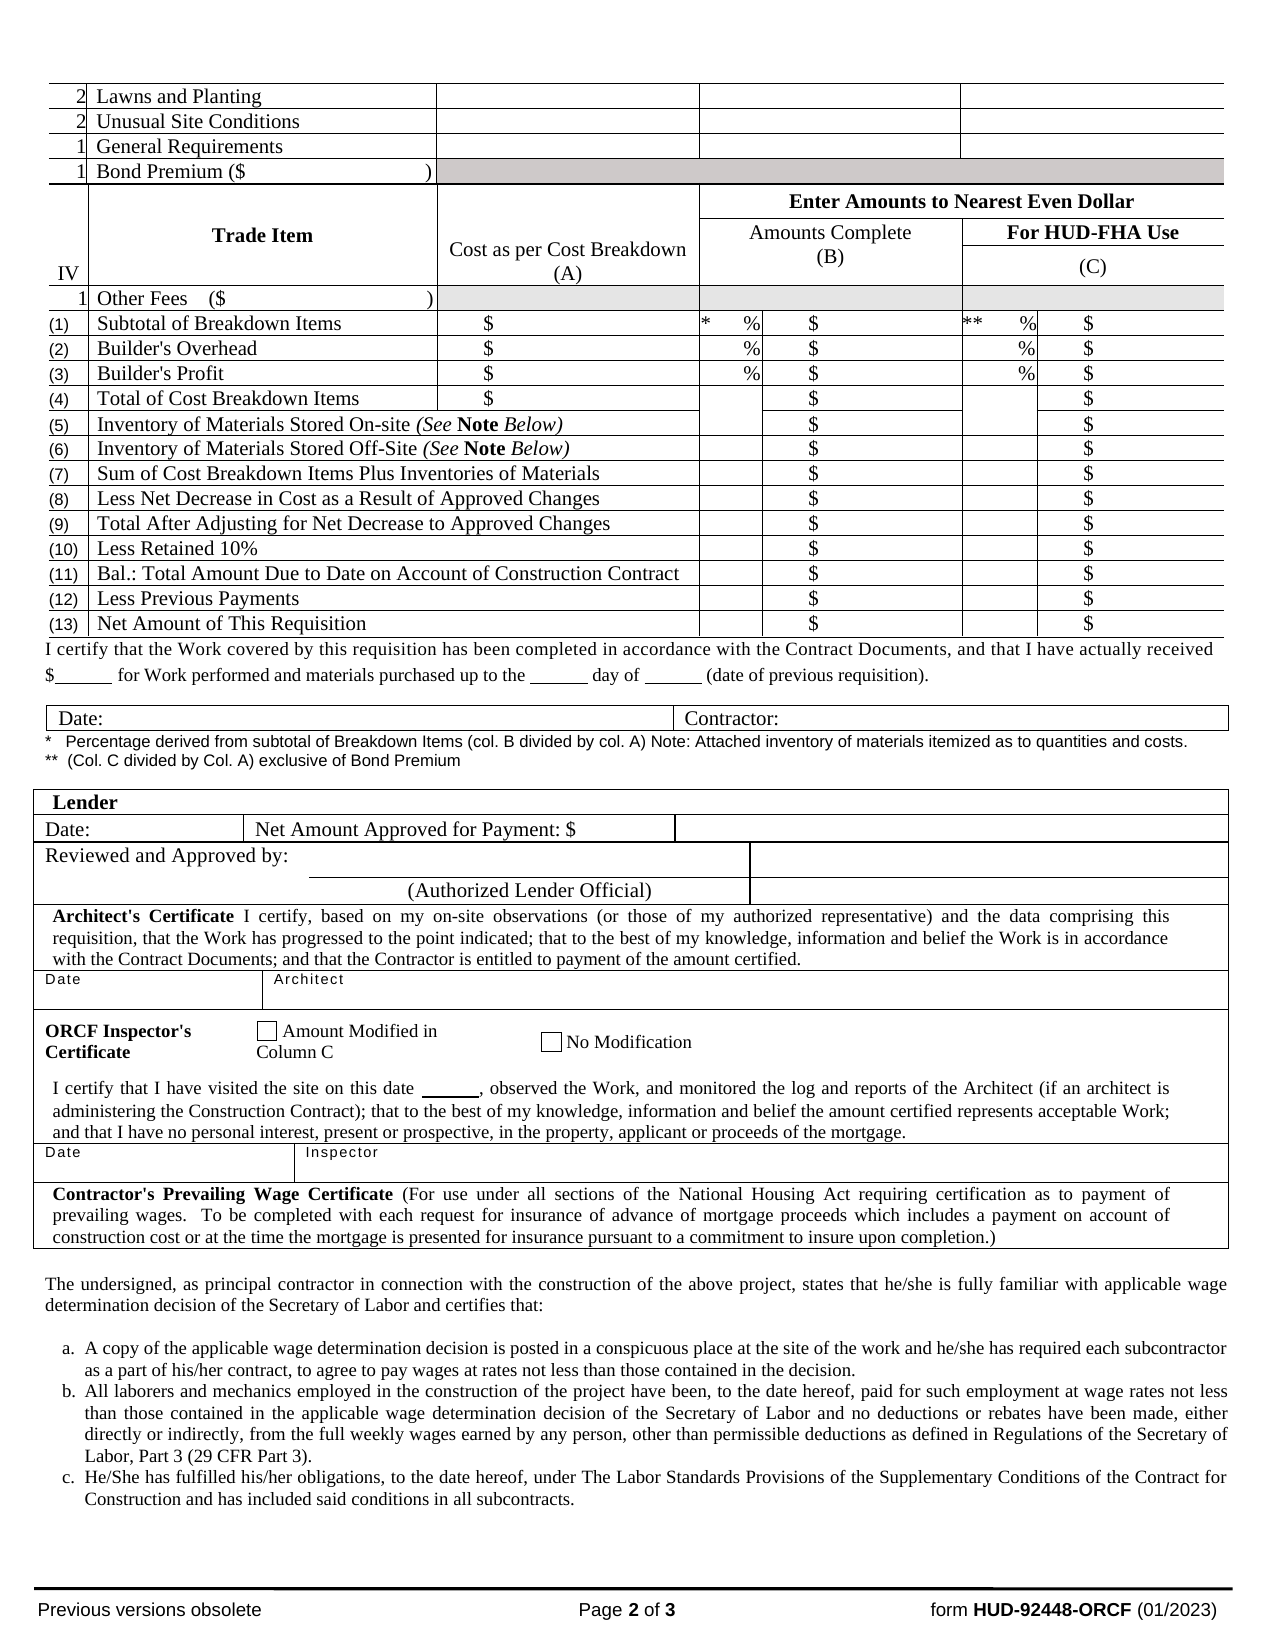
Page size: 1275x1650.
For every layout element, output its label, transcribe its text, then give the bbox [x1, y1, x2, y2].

table_cell [49, 586, 88, 610]
table_cell [700, 109, 960, 133]
table_cell $ [1038, 336, 1224, 360]
table_cell Architect's Certificate I certify, based on my on-site observations (or those of my authorized representative) and the data comprising this requisition, that the Work has progressed to the point indicated; that to the best of my knowledge, information and belief the Work is in accordance with the Contract Documents; and that the Contractor is entitled to payment of the amount certified. [34, 905, 1228, 970]
table_cell 2 [49, 109, 86, 133]
table_cell Total of Cost Breakdown Items [89, 386, 437, 410]
table_cell [49, 436, 88, 460]
table_cell For HUD-FHA Use [963, 219, 1224, 245]
table_header Contractor: [674, 706, 1228, 730]
table_cell [700, 436, 762, 460]
table_cell [961, 134, 1224, 158]
table_cell [437, 134, 699, 158]
table_cell Sum of Cost Breakdown Items Plus Inventories of Materials [89, 461, 699, 485]
table_cell Lawns and Planting [87, 84, 436, 108]
table_cell $ [763, 361, 962, 385]
list A copy of the applicable wage determination decision is posted in a conspicuous place at the site of the work and he/she has required each subcontractor as a part of his/her contract, to agree to pay wages at rates not less than those contained in the decision. [62, 1337, 1230, 1380]
table_cell [963, 386, 1037, 435]
table_cell [49, 311, 88, 335]
table_cell Other Fees ($ ) [89, 286, 437, 310]
table_cell $ [1038, 436, 1224, 460]
table_cell $ [763, 436, 962, 460]
table_cell $ [763, 511, 962, 535]
table_cell $ [763, 336, 962, 360]
table_cell [963, 461, 1037, 485]
table_cell $ [763, 386, 962, 410]
text I certify that the Work covered by this requisition has been completed in accordance with the Contract Documents, and that I have actually received [45, 638, 1275, 660]
table_cell $ [1038, 561, 1224, 585]
table_cell Contractor's Prevailing Wage Certificate (For use under all sections of the National Housing Act requiring certification as to payment of prevailing wages. To be completed with each request for insurance of advance of mortgage proceeds which includes a payment on account of construction cost or at the time the mortgage is presented for insurance pursuant to a commitment to insure upon completion.) [34, 1183, 1228, 1247]
table_cell Date [34, 1144, 294, 1182]
list He/She has fulfilled his/her obligations, to the date hereof, under The Labor Standards Provisions of the Supplementary Conditions of the Contract for Construction and has included said conditions in all subcontracts. [62, 1466, 1230, 1509]
list All laborers and mechanics employed in the construction of the project have been, to the date hereof, paid for such employment at wage rates not less than those contained in the applicable wage determination decision of the Secretary of Labor and no deductions or rebates have been made, either directly or indirectly, from the full weekly wages earned by any person, other than permissible deductions as defined in Regulations of the Secretary of Labor, Part 3 (29 CFR Part 3). [62, 1380, 1230, 1466]
table_cell $ [438, 311, 699, 335]
table_cell General Requirements [87, 134, 436, 158]
table_cell Inventory of Materials Stored Off-Site (See Note Below) [89, 436, 699, 460]
table_cell $ [763, 411, 962, 435]
table_cell Date [34, 971, 262, 1008]
table_cell [700, 561, 762, 585]
table_cell $ [1038, 386, 1224, 410]
table_cell Inspector [295, 1144, 1228, 1182]
table_cell Net Amount Approved for Payment: $ [244, 815, 674, 841]
text The undersigned, as principal contractor in connection with the construction of the above project, states that he/she is fully familiar with applicable wage determination decision of the Secretary of Labor and certifies that: [45, 1272, 1230, 1316]
table_cell $ [438, 336, 699, 360]
table_cell Less Retained 10% [89, 536, 699, 560]
table_cell Reviewed and Approved by: [34, 843, 309, 904]
table_cell (Authorized Lender Official) [309, 878, 749, 904]
table_cell % [700, 336, 762, 360]
table_cell Net Amount of This Requisition [89, 611, 699, 636]
table_cell Builder's Profit [89, 361, 437, 385]
table_cell 1 [49, 286, 88, 310]
table_cell Inventory of Materials Stored On-site (See Note Below) [89, 411, 699, 435]
table_cell [961, 84, 1224, 108]
table_cell $ [1038, 511, 1224, 535]
table_cell Date: [34, 815, 243, 841]
table_cell % [963, 361, 1037, 385]
table_cell [49, 336, 88, 360]
table_cell $ [1038, 536, 1224, 560]
table_cell $ [763, 486, 962, 510]
table_cell [49, 511, 88, 535]
table_cell $ [1038, 361, 1224, 385]
table_cell $ [763, 311, 962, 335]
table_cell [49, 461, 88, 485]
table_cell [676, 815, 1228, 841]
table_cell [437, 84, 699, 108]
table_cell [700, 511, 762, 535]
table_cell Cost as per Cost Breakdown (A) [438, 185, 699, 285]
table_cell [963, 286, 1224, 310]
table_cell $ [1038, 461, 1224, 485]
table_cell $ [763, 461, 962, 485]
table_cell Enter Amounts to Nearest Even Dollar [700, 185, 1224, 218]
table_cell $ [438, 361, 699, 385]
table_cell $ [1038, 486, 1224, 510]
table_cell $ [763, 536, 962, 560]
table_cell Bond Premium ($ ) [87, 159, 436, 183]
table_cell [963, 611, 1037, 636]
table_cell $ [763, 586, 962, 610]
table_cell [700, 611, 762, 636]
table_cell $ [1038, 611, 1224, 636]
table_cell [49, 561, 88, 585]
table_cell 1 [49, 134, 86, 158]
table_cell [700, 461, 762, 485]
table_cell IV [49, 185, 88, 285]
text $ for Work performed and materials purchased up to the day of (date of previous requisition). [45, 660, 1275, 686]
table_cell [437, 109, 699, 133]
table_cell Unusual Site Conditions [87, 109, 436, 133]
table_cell [963, 436, 1037, 460]
table_cell $ [763, 611, 962, 636]
table_cell % [700, 361, 762, 385]
table_cell [700, 286, 962, 310]
table_cell I certify that I have visited the site on this date , observed the Work, and monitored the log and reports of the Architect (if an architect is administering the Construction Contract); that to the best of my knowledge, information and belief the amount certified represents acceptable Work; and that I have no personal interest, present or prospective, in the property, applicant or proceeds of the mortgage. [34, 1010, 1228, 1143]
text * Percentage derived from subtotal of Breakdown Items (col. B divided by col. A) Note: Attached inventory of materials itemized as to quantities and costs. [45, 731, 1207, 751]
table_cell [437, 159, 1224, 183]
table_cell 2 [49, 84, 86, 108]
table_cell [963, 511, 1037, 535]
table_cell * % [700, 311, 762, 335]
table_cell [309, 843, 749, 877]
table_cell [963, 536, 1037, 560]
table_cell [963, 486, 1037, 510]
table_cell Amounts Complete (B) [700, 219, 962, 285]
table_cell [700, 586, 762, 610]
table_cell Total After Adjusting for Net Decrease to Approved Changes [89, 511, 699, 535]
table_cell Less Previous Payments [89, 586, 699, 610]
table_cell Less Net Decrease in Cost as a Result of Approved Changes [89, 486, 699, 510]
table_cell $ [438, 386, 699, 410]
table_cell [49, 386, 88, 410]
table_cell [961, 109, 1224, 133]
table_cell [963, 561, 1037, 585]
table_header Lender [34, 790, 1228, 814]
table_cell Bal.: Total Amount Due to Date on Account of Construction Contract [89, 561, 699, 585]
table_cell [700, 84, 960, 108]
table_cell [49, 486, 88, 510]
table_cell [49, 611, 88, 636]
table_cell Architect [263, 971, 1228, 1008]
table_cell [751, 843, 1228, 877]
table_cell ** % [963, 311, 1037, 335]
table_cell Subtotal of Breakdown Items [89, 311, 437, 335]
table_cell $ [1038, 586, 1224, 610]
table_cell $ [763, 561, 962, 585]
table_cell [49, 411, 88, 435]
table_cell $ [1038, 311, 1224, 335]
text ** (Col. C divided by Col. A) exclusive of Bond Premium [45, 751, 1207, 770]
table_cell [438, 286, 699, 310]
table_cell $ [1038, 411, 1224, 435]
table_cell [49, 361, 88, 385]
table_cell Builder's Overhead [89, 336, 437, 360]
table_cell Trade Item [89, 185, 437, 285]
table_cell [49, 536, 88, 560]
table_cell (C) [963, 246, 1224, 285]
table_cell [700, 536, 762, 560]
table_cell [700, 486, 762, 510]
table_cell [963, 586, 1037, 610]
table_cell 1 [49, 159, 86, 183]
table_cell [751, 878, 1228, 904]
table_header Date: [47, 706, 673, 730]
table_cell [700, 134, 960, 158]
table_cell % [963, 336, 1037, 360]
table_cell [700, 386, 762, 435]
